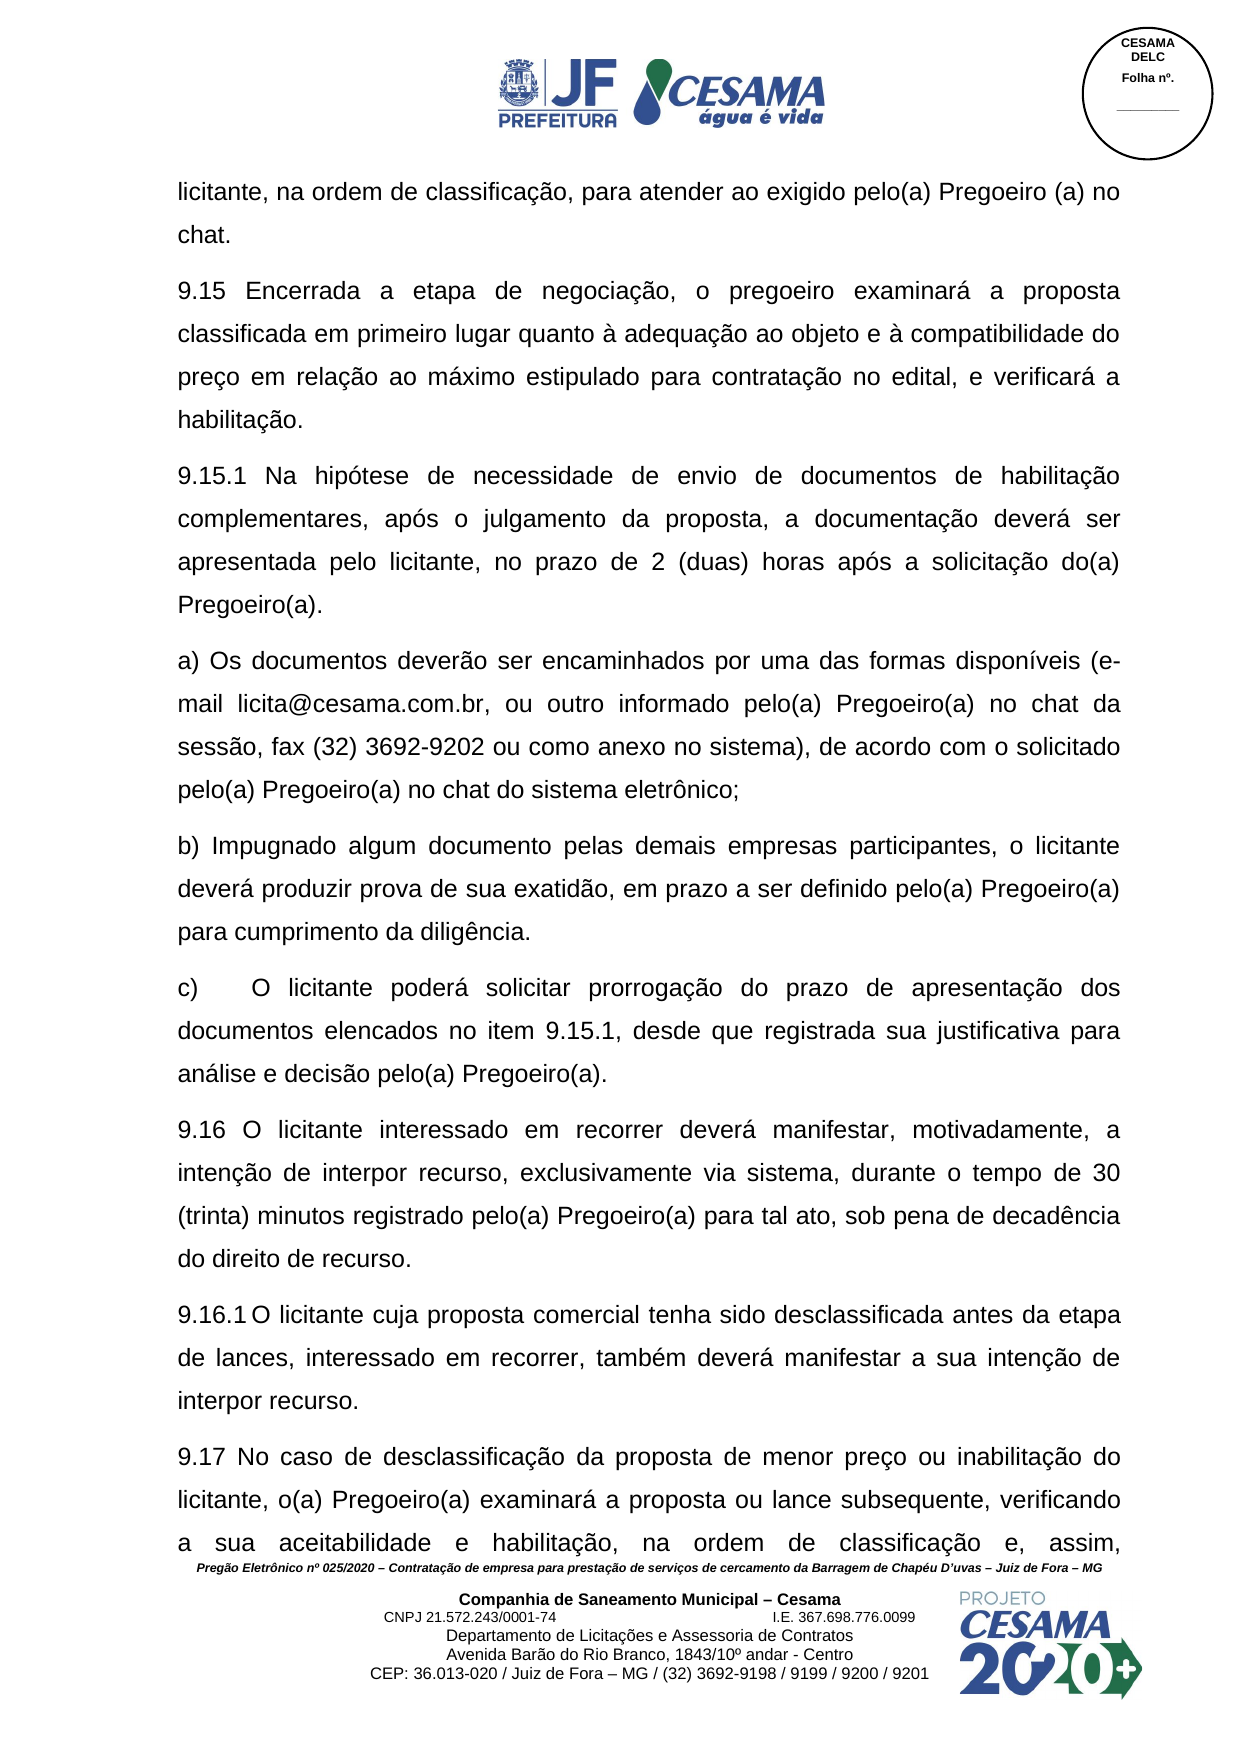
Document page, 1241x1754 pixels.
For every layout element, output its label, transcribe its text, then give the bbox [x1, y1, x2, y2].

text 9.15 Encerrada a etapa de negociação, o pregoeiro examinará a proposta classificada em primeiro lugar quanto à adequação ao objeto e à compatibilidade do preço em relação ao máximo estipulado para contratação no edital, e verificará a habilitação. [177, 276, 1122, 434]
text 9.16 O licitante interessado em recorrer deverá manifestar, motivadamente, a intenção de interpor recurso, exclusivamente via sistema, durante o tempo de 30 (trinta) minutos registrado pelo(a) Pregoeiro(a) para tal ato, sob pena de decadência do direito de recurso. [177, 1115, 1122, 1273]
picture [497, 59, 825, 128]
text b) Impugnado algum documento pelas demais empresas participantes, o licitante deverá produzir prova de sua exatidão, em prazo a ser definido pelo(a) Pregoeiro(a) para cumprimento da diligência. [177, 831, 1122, 946]
text c) O licitante poderá solicitar prorrogação do prazo de apresentação dos documentos elencados no item 9.15.1, desde que registrada sua justificativa para análise e decisão pelo(a) Pregoeiro(a). [177, 973, 1122, 1088]
text a) Os documentos deverão ser encaminhados por uma das formas disponíveis (e-mail licita@cesama.com.br, ou outro informado pelo(a) Pregoeiro(a) no chat da sessão, fax (32) 3692-9202 ou como anexo no sistema), de acordo com o solicitado pelo(a) Pregoeiro(a) no chat do sistema eletrônico; [177, 646, 1122, 804]
text 9.16.1 O licitante cuja proposta comercial tenha sido desclassificada antes da etapa de lances, interessado em recorrer, também deverá manifestar a sua intenção de interpor recurso. [177, 1300, 1122, 1415]
text 9.15.1 Na hipótese de necessidade de envio de documentos de habilitação complementares, após o julgamento da proposta, a documentação deverá ser apresentada pelo licitante, no prazo de 2 (duas) horas após a solicitação do(a) Pregoeiro(a). [177, 461, 1122, 619]
picture [959, 1591, 1143, 1700]
